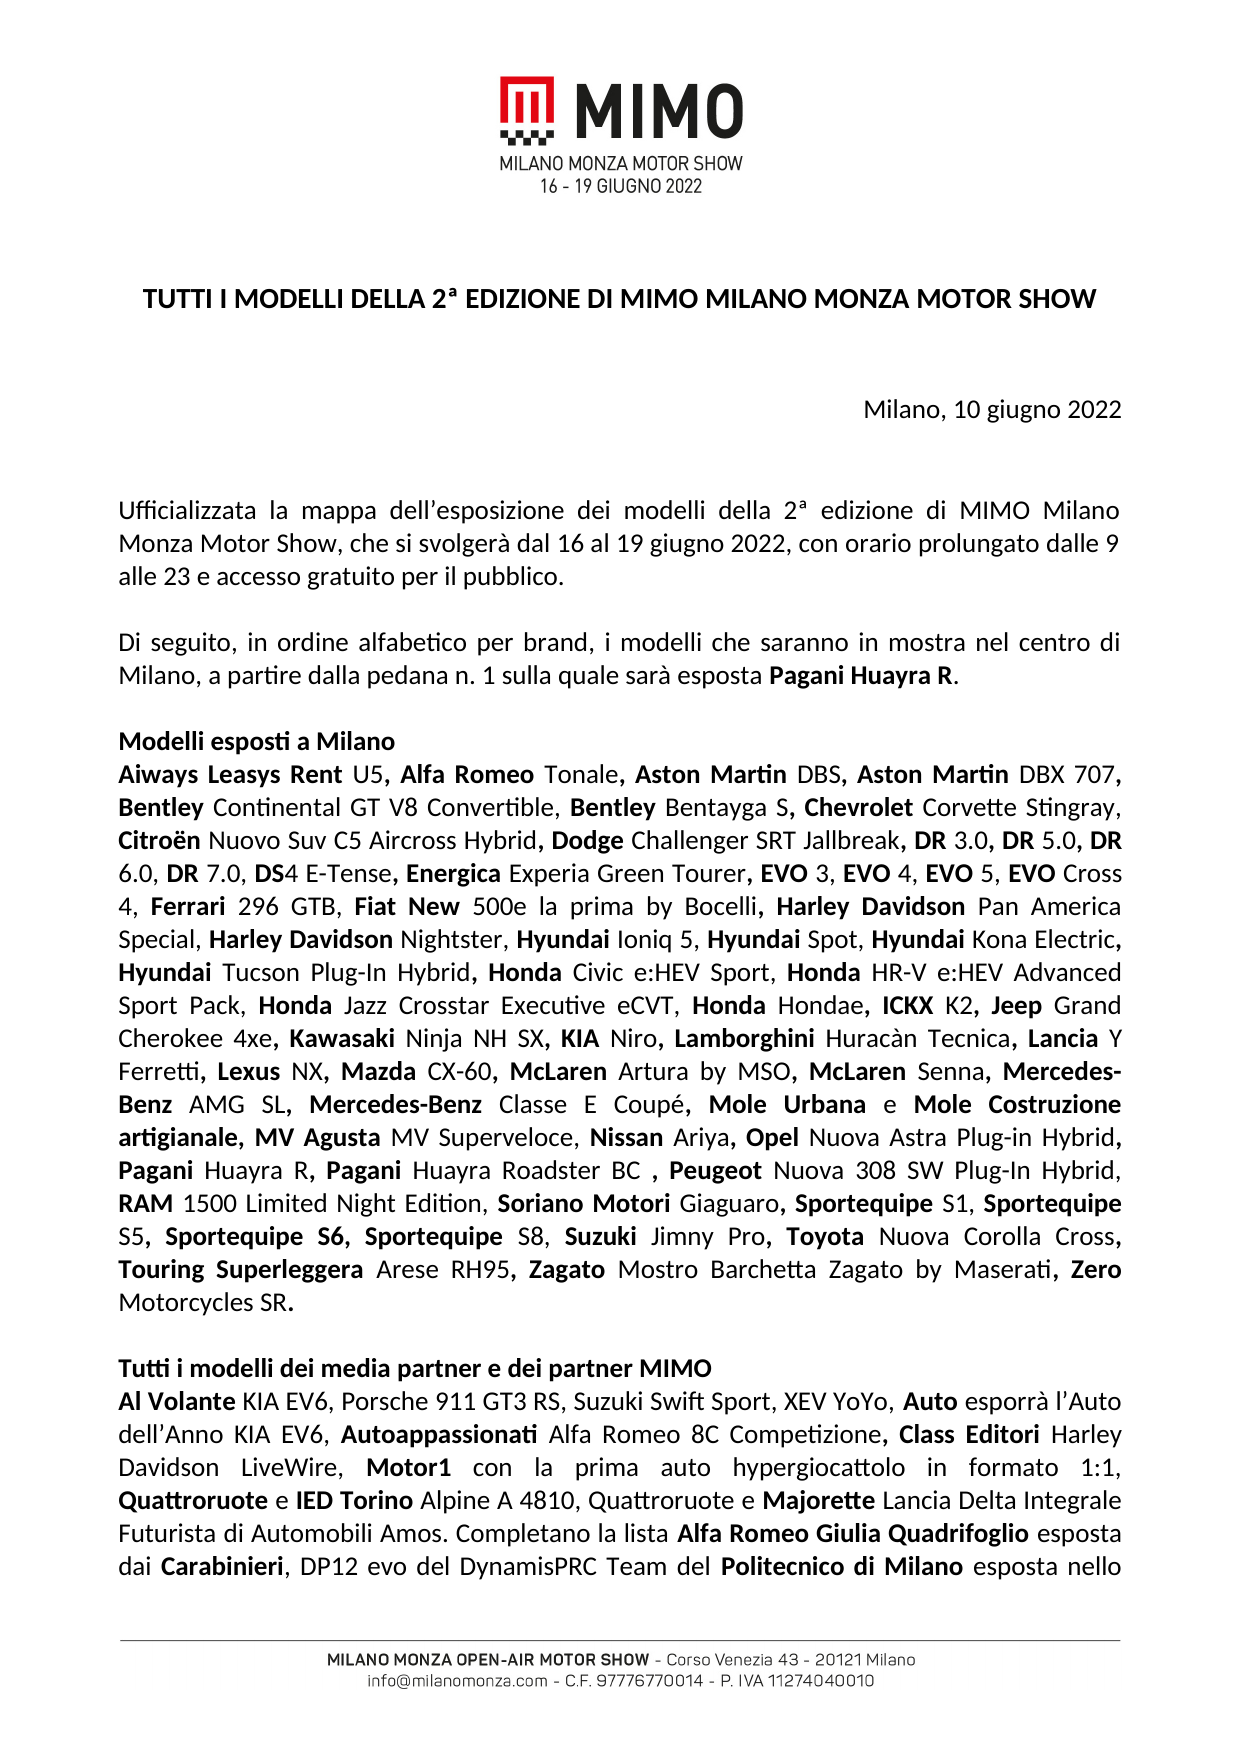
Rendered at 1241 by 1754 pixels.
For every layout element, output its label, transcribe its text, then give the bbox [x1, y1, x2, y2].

picture [118, 1639, 1122, 1690]
text Tutti i modelli dei media partner e dei partner MIMO [118, 1351, 1122, 1384]
text Milano, 10 giugno 2022 [118, 392, 1122, 426]
text Modelli esposti a Milano [118, 724, 1122, 757]
text TUTTI I MODELLI DELLA 2ª EDIZIONE DI MIMO MILANO MONZA MOTOR SHOW [118, 281, 1122, 316]
text Di seguito, in ordine alfabetico per brand, i modelli che saranno in mostra nel centro di Milano, a partire dalla pedana n. 1 sulla quale sarà esposta Pagani Huayra R. [118, 625, 1122, 691]
text Aiways Leasys Rent U5, Alfa Romeo Tonale, Aston Martin DBS, Aston Martin DBX 707, Bentley Continental GT V8 Convertible, Bentley Bentayga S, Chevrolet Corvette Stingray, Citroën Nuovo Suv C5 Aircross Hybrid, Dodge Challenger SRT Jallbreak, DR 3.0, DR 5.0, DR 6.0, DR 7.0, DS4 E-Tense, Energica Experia Green Tourer, EVO 3, EVO 4, EVO 5, EVO Cross 4, Ferrari 296 GTB, Fiat New 500e la prima by Bocelli, Harley Davidson Pan America Special, Harley Davidson Nightster, Hyundai Ioniq 5, Hyundai Spot, Hyundai Kona Electric, Hyundai Tucson Plug-In Hybrid, Honda Civic e:HEV Sport, Honda HR-V e:HEV Advanced Sport Pack, Honda Jazz Crosstar Executive eCVT, Honda Hondae, ICKX K2, Jeep Grand Cherokee 4xe, Kawasaki Ninja NH SX, KIA Niro, Lamborghini Huracàn Tecnica, Lancia Y Ferretti, Lexus NX, Mazda CX-60, McLaren Artura by MSO, McLaren Senna, Mercedes-Benz AMG SL, Mercedes-Benz Classe E Coupé, Mole Urbana e Mole Costruzione artigianale, MV Agusta MV Superveloce, Nissan Ariya, Opel Nuova Astra Plug-in Hybrid, Pagani Huayra R, Pagani Huayra Roadster BC , Peugeot Nuova 308 SW Plug-In Hybrid, RAM 1500 Limited Night Edition, Soriano Motori Giaguaro, Sportequipe S1, Sportequipe S5, Sportequipe S6, Sportequipe S8, Suzuki Jimny Pro, Toyota Nuova Corolla Cross, Touring Superleggera Arese RH95, Zagato Mostro Barchetta Zagato by Maserati, Zero Motorcycles SR. [118, 757, 1122, 1318]
text Ufficializzata la mappa dell’esposizione dei modelli della 2ª edizione di MIMO Milano Monza Motor Show, che si svolgerà dal 16 al 19 giugno 2022, con orario prolungato dalle 9 alle 23 e accesso gratuito per il pubblico. [118, 493, 1122, 592]
picture [494, 72, 747, 197]
